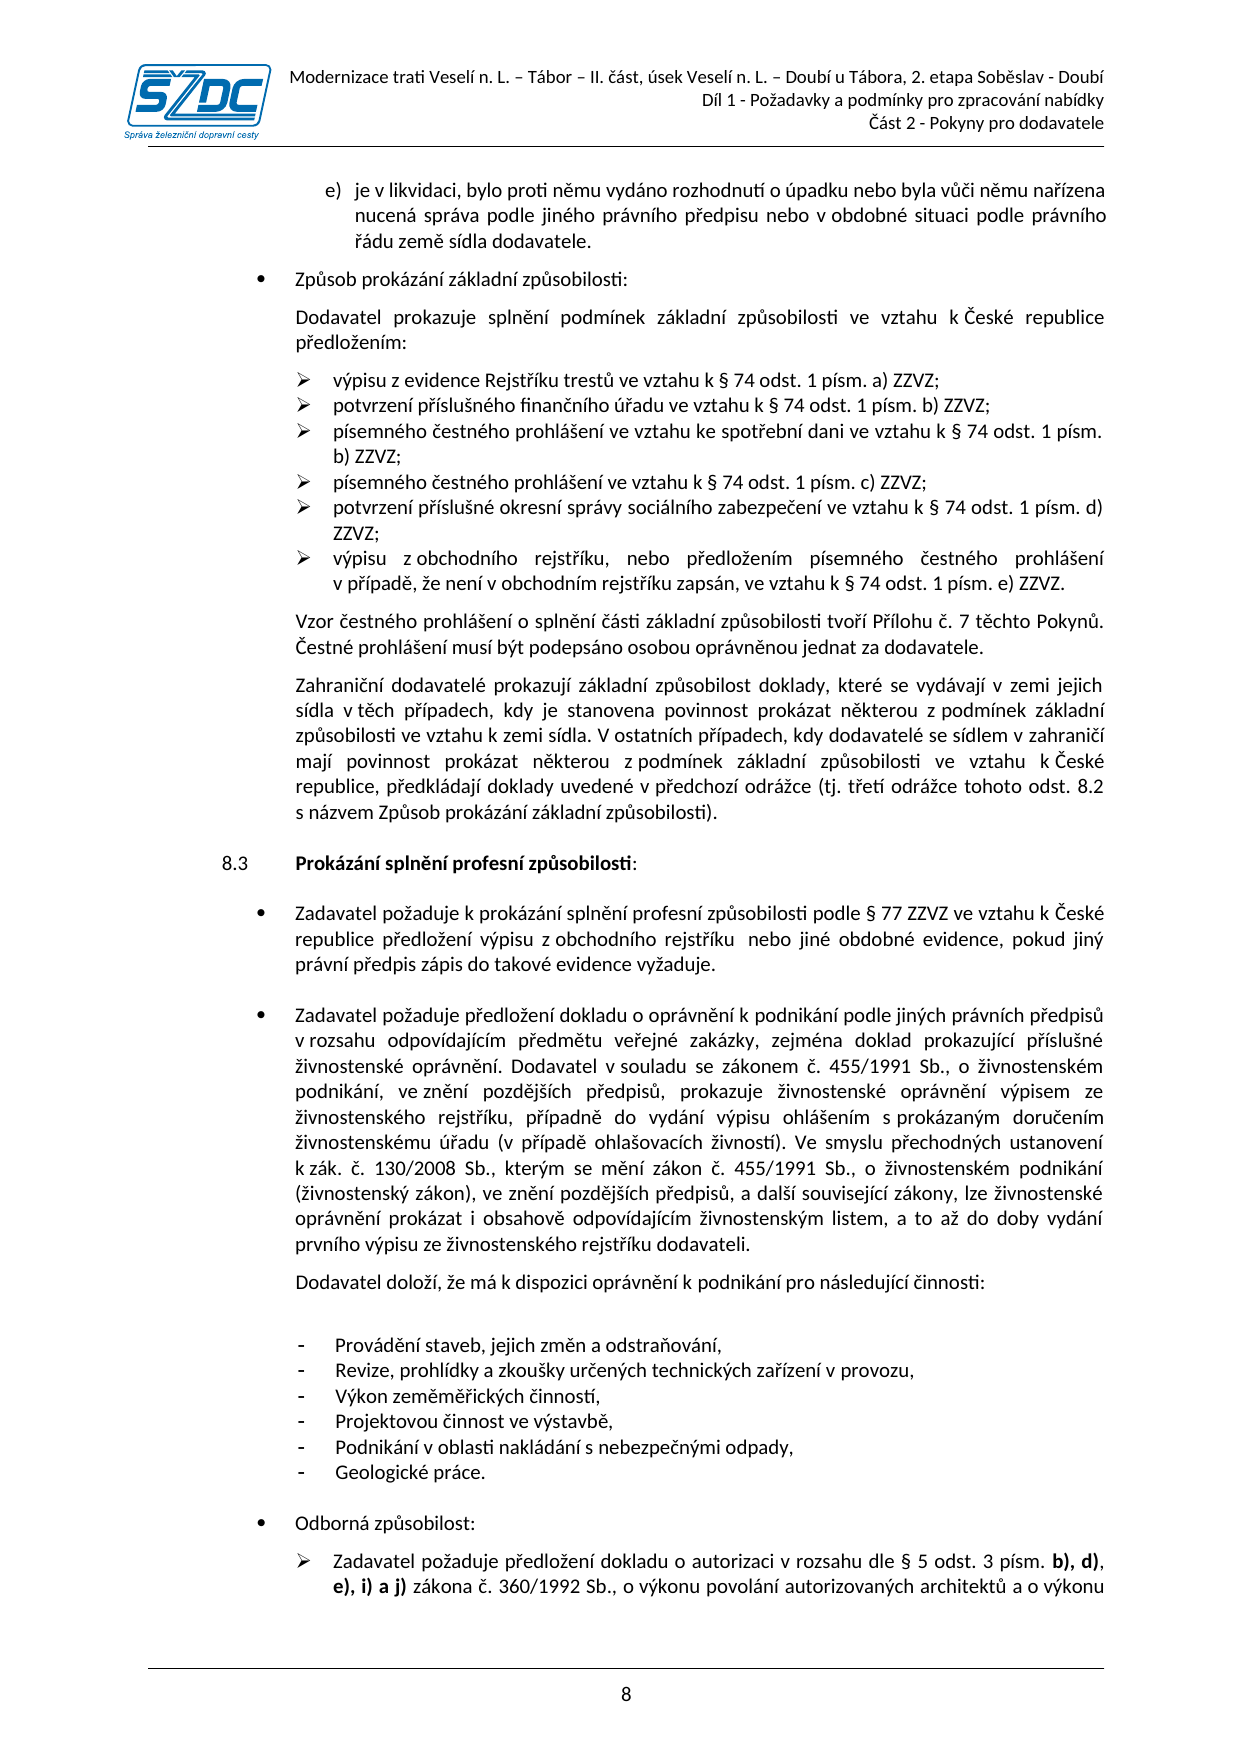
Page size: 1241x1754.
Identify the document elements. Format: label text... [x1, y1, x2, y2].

list potvrzení příslušné okresní správy sociálního zabezpečení ve vztahu k § 74 odst. 1 písm. d) ZZVZ; [295, 494, 1104, 545]
text Vzor čestného prohlášení o splnění části základní způsobilosti tvoří Přílohu č. 7 těchto Pokynů. Čestné prohlášení musí být podepsáno osobou oprávněnou jednat za dodavatele. [295, 608, 1104, 659]
list Prokázání splnění profesní způsobilosti: [222, 850, 1104, 875]
text Dodavatel prokazuje splnění podmínek základní způsobilosti ve vztahu k České republice předložením: [295, 304, 1104, 355]
text Dodavatel doloží, že má k dispozici oprávnění k podnikání pro následující činnosti: [295, 1269, 1104, 1294]
list Způsob prokázání základní způsobilosti: [257, 266, 1104, 291]
list Projektovou činnost ve výstavbě, [298, 1408, 1104, 1434]
list výpisu z obchodního rejstříku, nebo předložením písemného čestného prohlášení v případě, že není v obchodním rejstříku zapsán, ve vztahu k § 74 odst. 1 písm. e) ZZVZ. [295, 545, 1104, 596]
list potvrzení příslušného finančního úřadu ve vztahu k § 74 odst. 1 písm. b) ZZVZ; [295, 393, 1104, 418]
list Zadavatel požaduje předložení dokladu o oprávnění k podnikání podle jiných právních předpisů v rozsahu odpovídajícím předmětu veřejné zakázky, zejména doklad prokazující příslušné živnostenské oprávnění. Dodavatel v souladu se zákonem č. 455/1991 Sb., o živnostenském podnikání, ve znění pozdějších předpisů, prokazuje živnostenské oprávnění výpisem ze živnostenského rejstříku, případně do vydání výpisu ohlášením s prokázaným doručením živnostenskému úřadu (v případě ohlašovacích živností). Ve smyslu přechodných ustanovení k zák. č. 130/2008 Sb., kterým se mění zákon č. 455/1991 Sb., o živnostenském podnikání (živnostenský zákon), ve znění pozdějších předpisů, a další související zákony, lze živnostenské oprávnění prokázat i obsahově odpovídajícím živnostenským listem, a to až do doby vydání prvního výpisu ze živnostenského rejstříku dodavateli. [257, 1002, 1104, 1256]
list Revize, prohlídky a zkoušky určených technických zařízení v provozu, [298, 1358, 1104, 1383]
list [295, 1548, 1104, 1599]
list písemného čestného prohlášení ve vztahu ke spotřební dani ve vztahu k § 74 odst. 1 písm. b) ZZVZ; [295, 418, 1104, 469]
list Provádění staveb, jejich změn a odstraňování, [298, 1332, 1104, 1358]
text Zahraniční dodavatelé prokazují základní způsobilost doklady, které se vydávají v zemi jejich sídla v těch případech, kdy je stanovena povinnost prokázat některou z podmínek základní způsobilosti ve vztahu k zemi sídla. V ostatních případech, kdy dodavatelé se sídlem v zahraničí mají povinnost prokázat některou z podmínek základní způsobilosti ve vztahu k České republice, předkládají doklady uvedené v předchozí odrážce (tj. třetí odrážce tohoto odst. 8.2 s názvem Způsob prokázání základní způsobilosti). [295, 672, 1104, 824]
list Výkon zeměměřických činností, [298, 1383, 1104, 1408]
list Podnikání v oblasti nakládání s nebezpečnými odpady, [298, 1434, 1104, 1459]
list Zadavatel požaduje k prokázání splnění profesní způsobilosti podle § 77 ZZVZ ve vztahu k České republice předložení výpisu z obchodního rejstříku nebo jiné obdobné evidence, pokud jiný právní předpis zápis do takové evidence vyžaduje. [257, 901, 1104, 977]
text e) je v likvidaci, bylo proti němu vydáno rozhodnutí o úpadku nebo byla vůči němu nařízena nucená správa podle jiného právního předpisu nebo v obdobné situaci podle právního řádu země sídla dodavatele. [325, 177, 1107, 253]
list výpisu z evidence Rejstříku trestů ve vztahu k § 74 odst. 1 písm. a) ZZVZ; [295, 367, 1104, 393]
list písemného čestného prohlášení ve vztahu k § 74 odst. 1 písm. c) ZZVZ; [295, 469, 1104, 494]
list Odborná způsobilost: [258, 1510, 1104, 1536]
list Geologické práce. [298, 1459, 1104, 1485]
